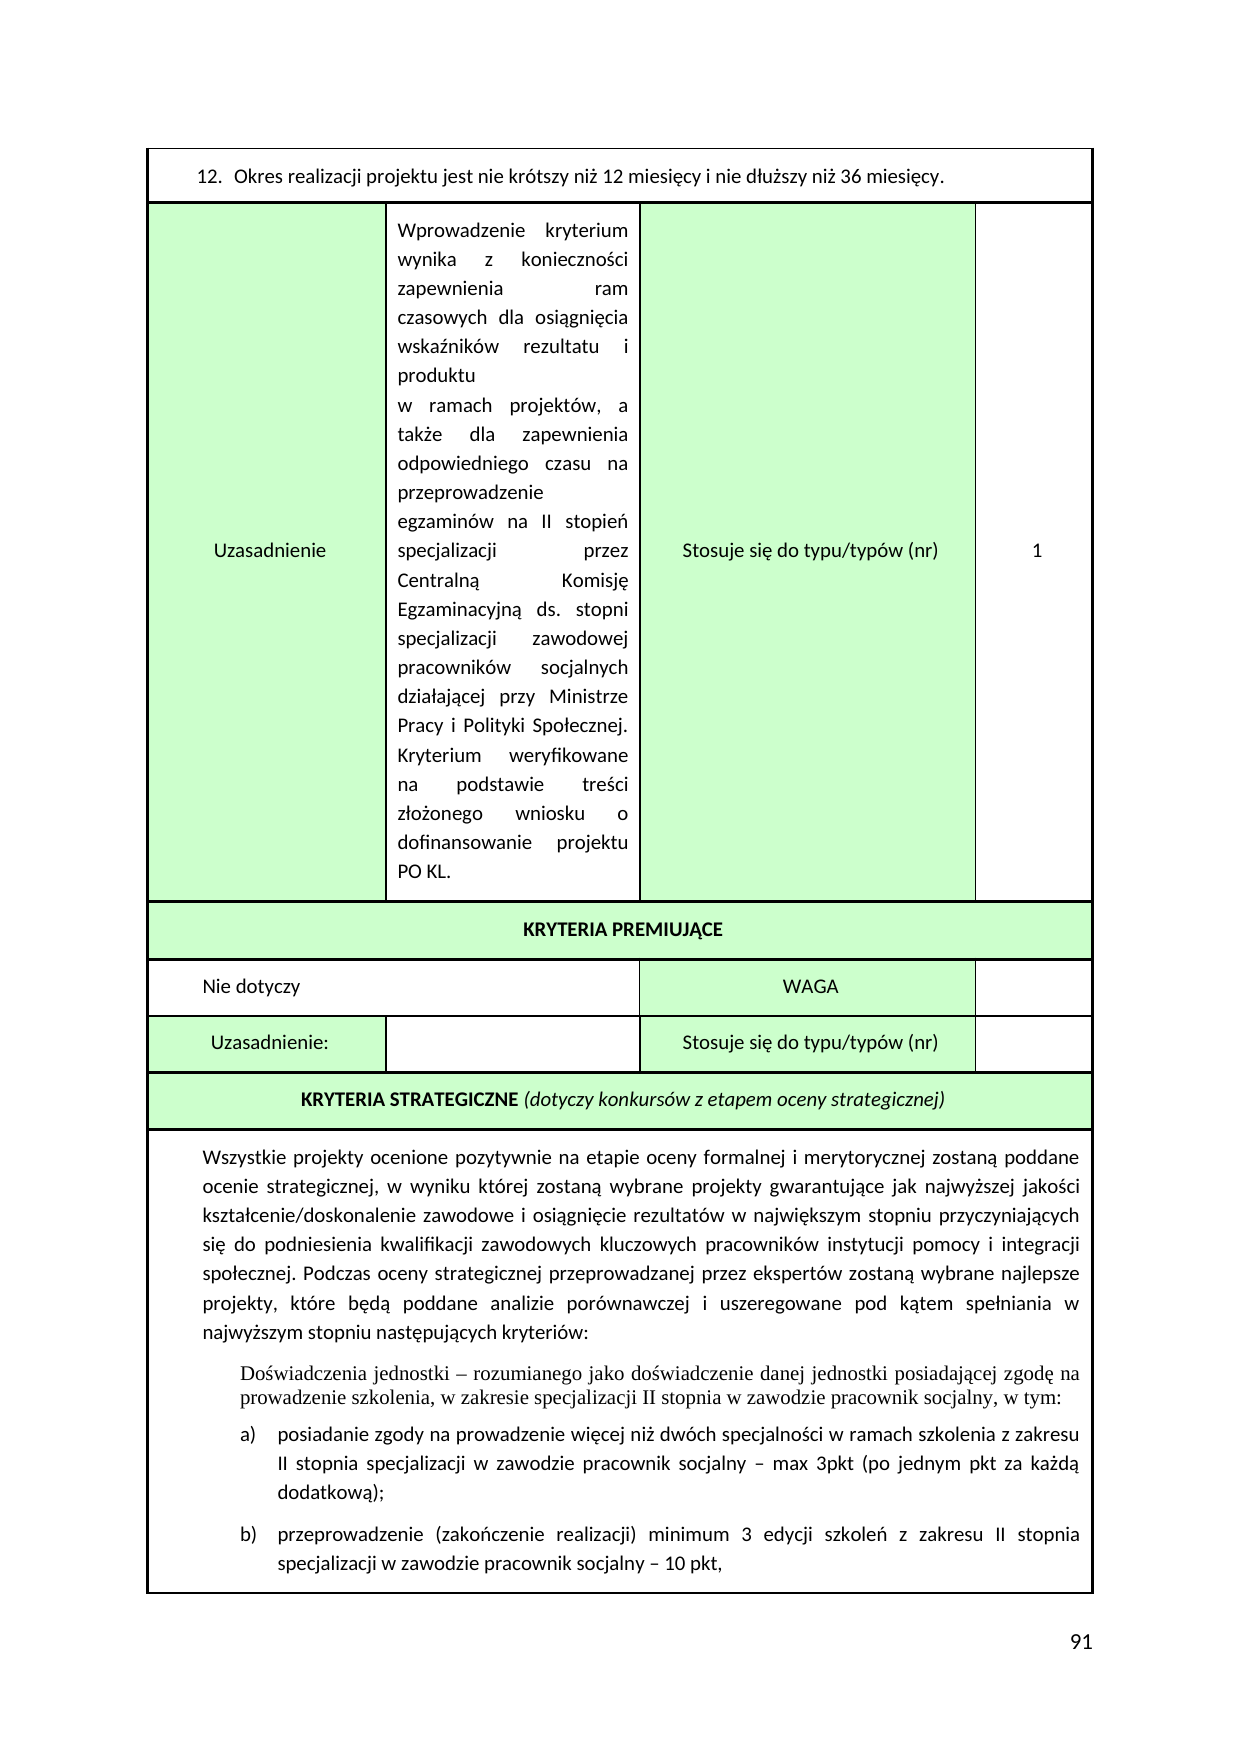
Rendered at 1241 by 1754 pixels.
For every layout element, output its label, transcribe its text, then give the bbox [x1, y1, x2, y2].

table_cell Okres realizacji projektu jest nie krótszy niż 12 miesięcy i nie dłuższy niż 36 miesięcy. [149, 149, 1091, 201]
table_cell KRYTERIA PREMIUJĄCE [149, 903, 1091, 958]
table_cell Wprowadzenie kryterium wynika z konieczności zapewnienia ram czasowych dla osiągnięcia wskaźników rezultatu i produktu w ramach projektów, a także dla zapewnienia odpowiedniego czasu na przeprowadzenie egzaminów na II stopień specjalizacji przez Centralną Komisję Egzaminacyjną ds. stopni specjalizacji zawodowej pracowników socjalnych działającej przy Ministrze Pracy i Polityki Społecznej. Kryterium weryfikowane na podstawie treści złożonego wniosku o dofinansowanie projektu PO KL. [387, 204, 639, 900]
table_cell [149, 1131, 1091, 1592]
table_cell Stosuje się do typu/typów (nr) [641, 204, 975, 900]
table_cell [387, 1017, 639, 1071]
table_cell Uzasadnienie [149, 204, 385, 900]
table_cell Stosuje się do typu/typów (nr) [641, 1017, 975, 1071]
table_cell Nie dotyczy [149, 961, 639, 1015]
table_cell WAGA [640, 961, 975, 1015]
table_cell [976, 961, 1091, 1015]
table_cell KRYTERIA STRATEGICZNE (dotyczy konkursów z etapem oceny strategicznej) [149, 1074, 1091, 1128]
table_cell [976, 1017, 1091, 1071]
table_cell Uzasadnienie: [149, 1017, 385, 1071]
table_cell 1 [976, 204, 1091, 900]
